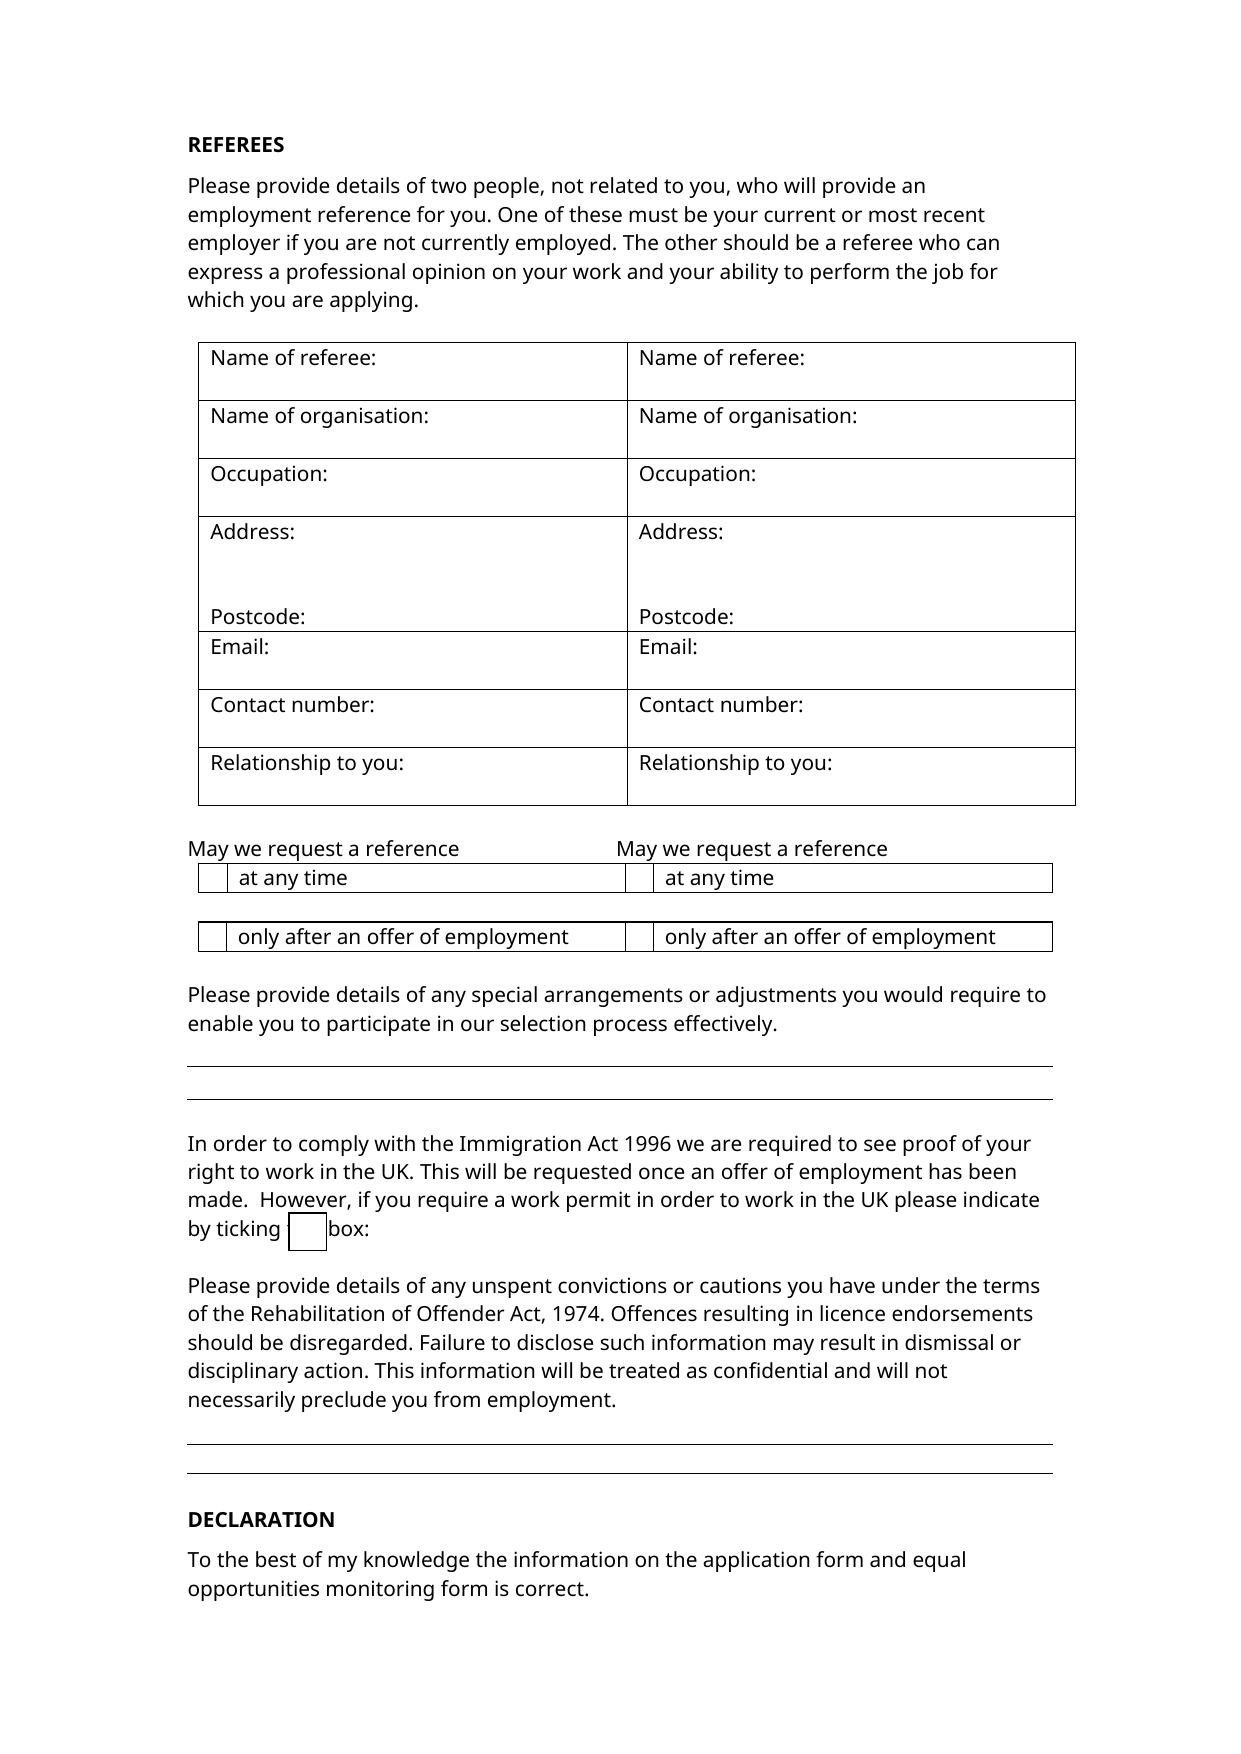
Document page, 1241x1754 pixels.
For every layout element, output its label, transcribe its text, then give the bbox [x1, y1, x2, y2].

table_header at any time [654, 864, 1052, 892]
text To the best of my knowledge the information on the application form and equal opportunities monitoring form is correct. [187, 1546, 1053, 1602]
text DECLARATION [187, 1505, 1053, 1533]
table_cell Address: Postcode: [199, 517, 627, 631]
text Please provide details of any unspent convictions or cautions you have under the terms of the Rehabilitation of Offender Act, 1974. Offences resulting in licence endorsements should be disregarded. Failure to disclose such information may result in dismissal or disciplinary action. This information will be treated as confidential and will not necessarily preclude you from employment. [187, 1271, 1053, 1413]
table_header [626, 923, 653, 951]
table_cell Email: [628, 632, 1075, 689]
table_header [626, 864, 653, 892]
table_cell Name of organisation: [628, 401, 1075, 458]
text REFEREES [187, 131, 1053, 159]
text Please provide details of two people, not related to you, who will provide an employment reference for you. One of these must be your current or most recent employer if you are not currently employed. The other should be a referee who can express a professional opinion on your work and your ability to perform the job for which you are applying. [187, 172, 1053, 314]
table_cell Name of organisation: [199, 401, 627, 458]
table_header only after an offer of employment [227, 923, 625, 951]
table_header only after an offer of employment [654, 923, 1052, 951]
table_header at any time [228, 864, 625, 892]
table_cell Contact number: [199, 690, 627, 747]
table_header [199, 864, 227, 892]
table_cell Relationship to you: [199, 748, 627, 804]
text Please provide details of any special arrangements or adjustments you would require to enable you to participate in our selection process effectively. [187, 980, 1053, 1037]
text In order to comply with the Immigration Act 1996 we are required to see proof of your right to work in the UK. This will be requested once an offer of employment has been made. However, if you require a work permit in order to work in the UK please indicate by ticking this box: [187, 1129, 1053, 1242]
table_cell Contact number: [628, 690, 1075, 747]
text May we request a reference May we request a reference [187, 834, 1053, 862]
table_cell Relationship to you: [628, 748, 1075, 804]
table_cell Address: Postcode: [628, 517, 1075, 631]
table_header Name of referee: [199, 343, 627, 400]
table_header Name of referee: [628, 343, 1075, 400]
table_header [199, 923, 226, 951]
table_cell Email: [199, 632, 627, 689]
table_cell Occupation: [199, 459, 627, 516]
table_cell Occupation: [628, 459, 1075, 516]
